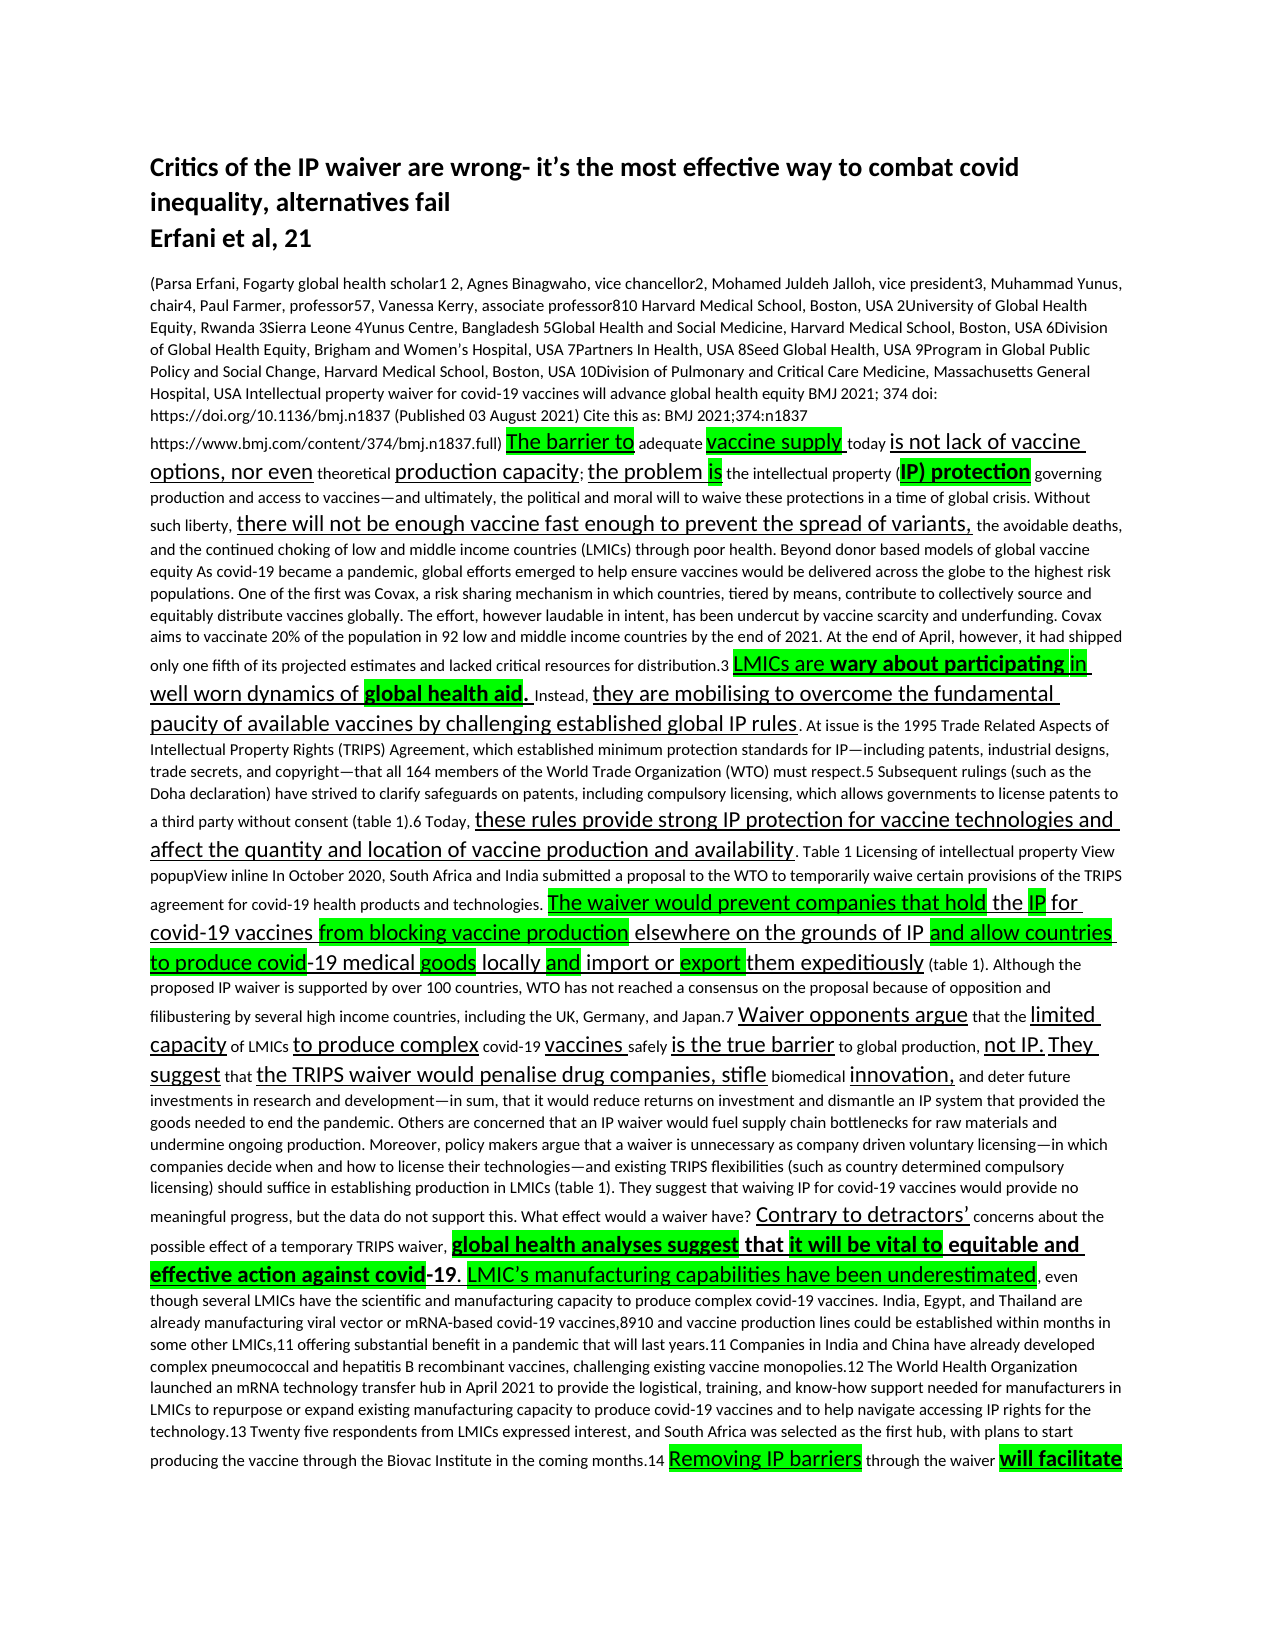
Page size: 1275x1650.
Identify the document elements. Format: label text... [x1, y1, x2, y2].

text Erfani et al, 21 [150, 221, 1125, 254]
text Critics of the IP waiver are wrong- it’s the most effective way to combat covid inequality, alternatives fail [150, 150, 1125, 219]
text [150, 273, 1125, 1472]
